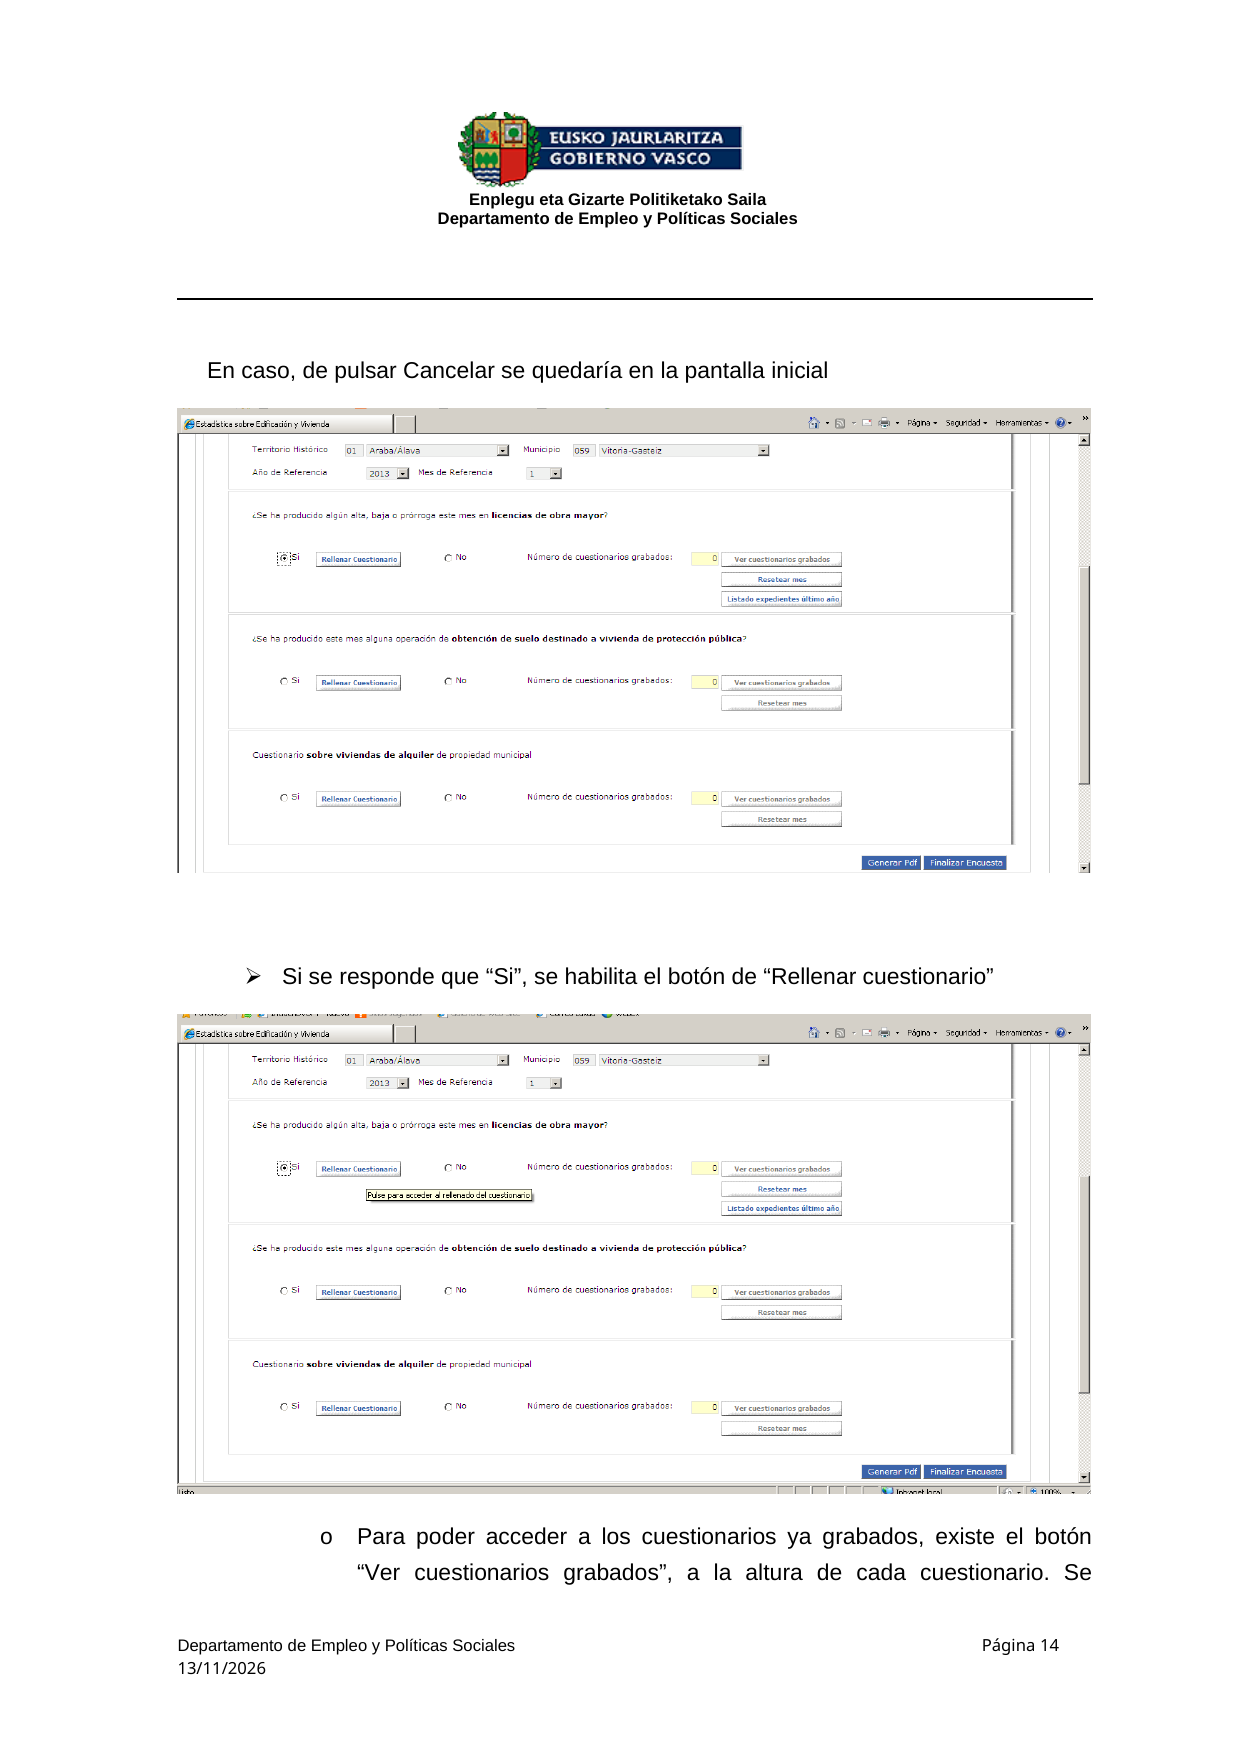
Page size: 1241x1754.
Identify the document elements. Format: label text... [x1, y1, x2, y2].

list Si se responde que “Si”, se habilita el botón de “Rellenar cuestionario” [244, 956, 1093, 989]
picture [177, 408, 1091, 873]
picture [458, 112, 745, 249]
picture [177, 1014, 1091, 1494]
text En caso, de pulsar Cancelar se quedaría en la pantalla inicial [207, 350, 1093, 383]
